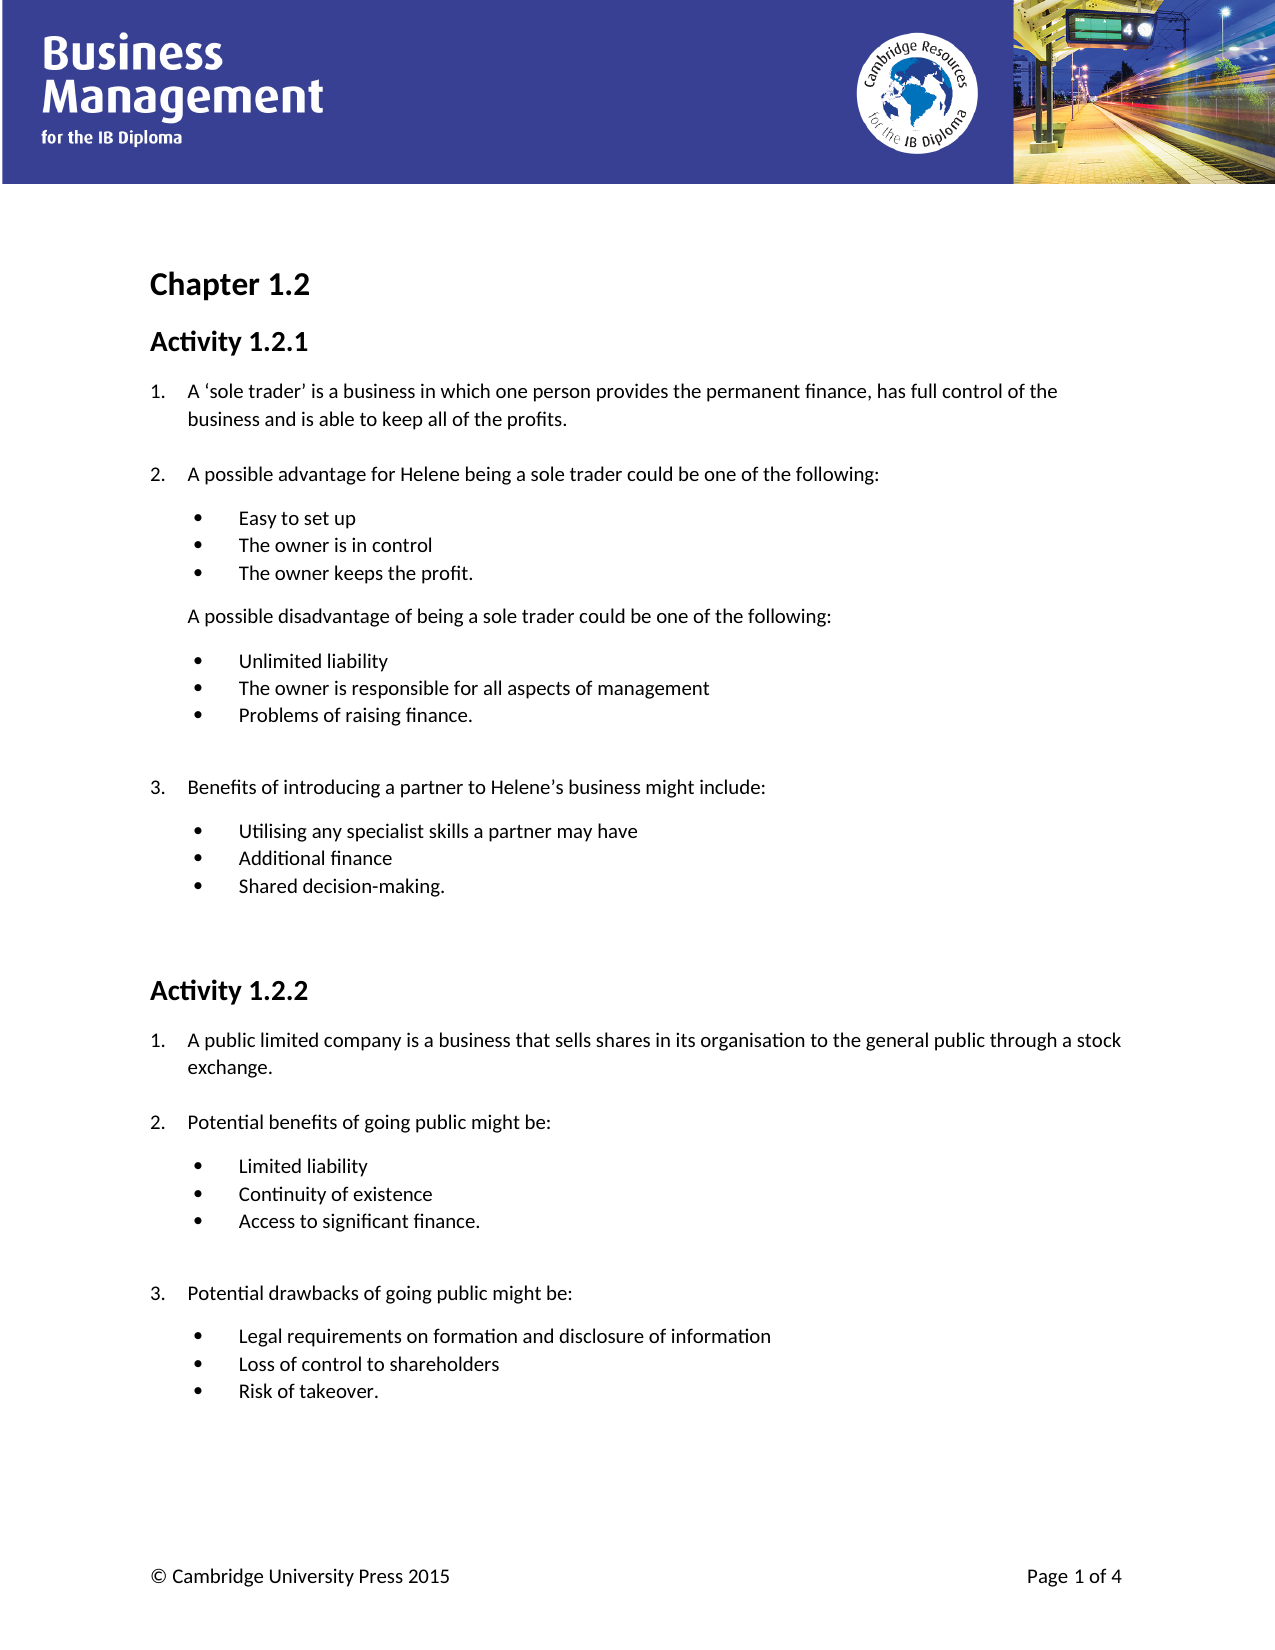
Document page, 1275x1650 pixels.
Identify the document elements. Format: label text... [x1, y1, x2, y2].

text Activity 1.2.1 [150, 323, 1125, 359]
list Unlimited liability [194, 648, 1125, 673]
list Shared decision-making. [194, 873, 1125, 898]
list Additional finance [194, 846, 1125, 871]
list A ‘sole trader’ is a business in which one person provides the permanent ﬁnance, has full control of the business and is able to keep all of the proﬁts. [150, 379, 1125, 431]
text Activity 1.2.2 [150, 972, 1125, 1008]
text Chapter 1.2 [150, 263, 1125, 304]
list Loss of control to shareholders [194, 1351, 1125, 1377]
list The owner is responsible for all aspects of management [194, 675, 1125, 701]
list Easy to set up [194, 505, 1125, 530]
list The owner is in control [194, 532, 1125, 558]
list A possible disadvantage of being a sole trader could be one of the following: [187, 604, 1125, 629]
list Benefits of introducing a partner to Helene’s business might include: [150, 774, 1125, 799]
list A possible advantage for Helene being a sole trader could be one of the following: [150, 461, 1125, 486]
picture [2, 0, 1275, 184]
list Legal requirements on formation and disclosure of information [194, 1324, 1125, 1349]
list Potential drawbacks of going public might be: [150, 1280, 1125, 1305]
list Access to significant finance. [194, 1208, 1125, 1234]
list Problems of raising finance. [194, 703, 1125, 728]
list Utilising any specialist skills a partner may have [194, 818, 1125, 843]
list A public limited company is a business that sells shares in its organisation to the general public through a stock exchange. [150, 1027, 1125, 1080]
list Potential benefits of going public might be: [150, 1109, 1125, 1135]
list Continuity of existence [194, 1181, 1125, 1206]
list Risk of takeover. [194, 1378, 1125, 1404]
list Limited liability [194, 1153, 1125, 1179]
list The owner keeps the profit. [194, 560, 1125, 585]
